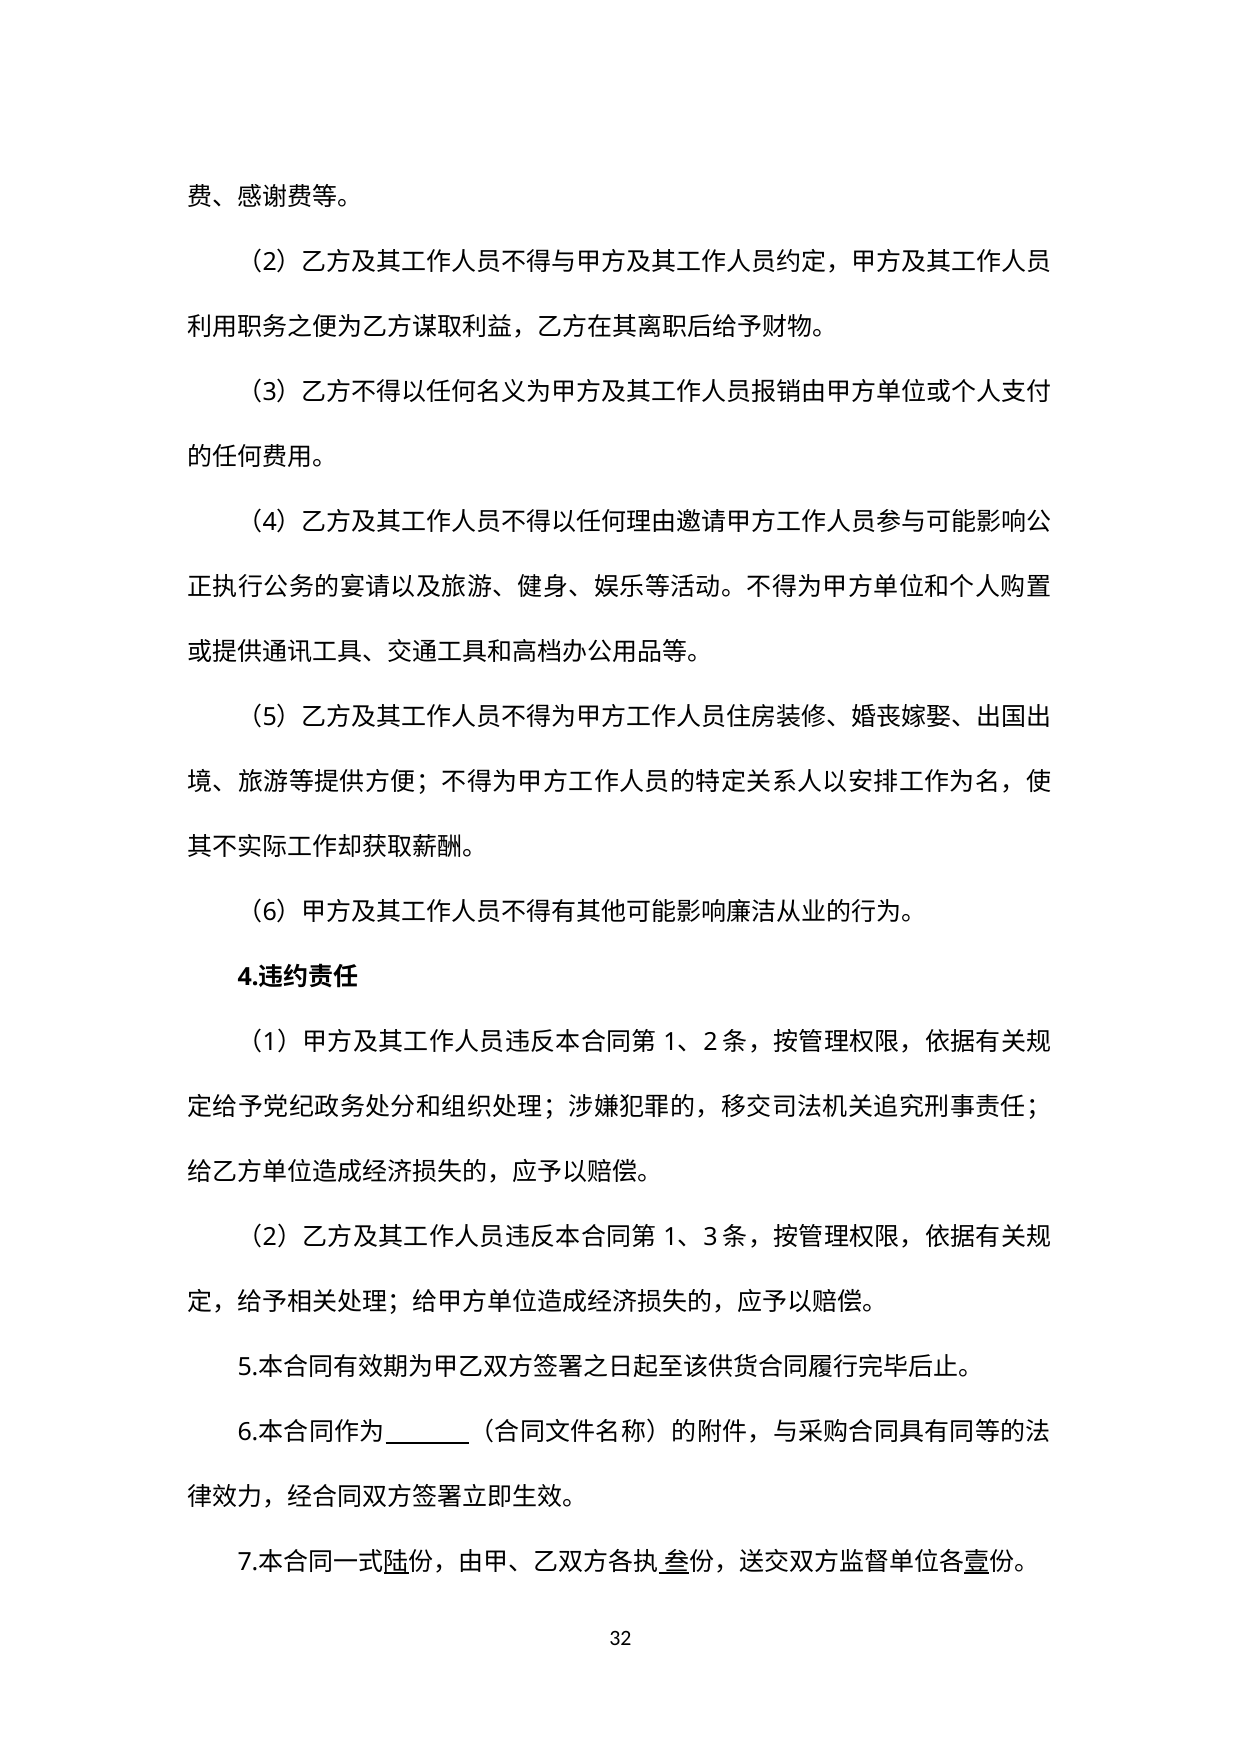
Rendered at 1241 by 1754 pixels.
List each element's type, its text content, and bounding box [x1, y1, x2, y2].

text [187, 162, 1053, 227]
text （2）乙方及其工作人员违反本合同第1、3条，按管理权限，依据有关规定，给予相关处理；给甲方单位造成经济损失的，应予以赔偿。 [187, 1202, 1053, 1332]
text （3）乙方不得以任何名义为甲方及其工作人员报销由甲方单位或个人支付的任何费用。 [187, 357, 1053, 487]
text 5.本合同有效期为甲乙双方签署之日起至该供货合同履行完毕后止。 [187, 1332, 1053, 1397]
text 4.违约责任 [187, 942, 1053, 1007]
text 6.本合同作为 （合同文件名称）的附件，与采购合同具有同等的法律效力，经合同双方签署立即生效。 [187, 1397, 1053, 1527]
text （2）乙方及其工作人员不得与甲方及其工作人员约定，甲方及其工作人员利用职务之便为乙方谋取利益，乙方在其离职后给予财物。 [187, 227, 1053, 357]
text （6）甲方及其工作人员不得有其他可能影响廉洁从业的行为。 [187, 877, 1053, 942]
text （1）甲方及其工作人员违反本合同第1、2条，按管理权限，依据有关规定给予党纪政务处分和组织处理；涉嫌犯罪的，移交司法机关追究刑事责任；给乙方单位造成经济损失的，应予以赔偿。 [187, 1007, 1053, 1202]
text 7.本合同一式陆份，由甲、乙双方各执 叁份，送交双方监督单位各壹份。 [187, 1527, 1053, 1592]
text （4）乙方及其工作人员不得以任何理由邀请甲方工作人员参与可能影响公正执行公务的宴请以及旅游、健身、娱乐等活动。不得为甲方单位和个人购置或提供通讯工具、交通工具和高档办公用品等。 [187, 487, 1053, 682]
text （5）乙方及其工作人员不得为甲方工作人员住房装修、婚丧嫁娶、出国出境、旅游等提供方便；不得为甲方工作人员的特定关系人以安排工作为名，使其不实际工作却获取薪酬。 [187, 682, 1053, 877]
